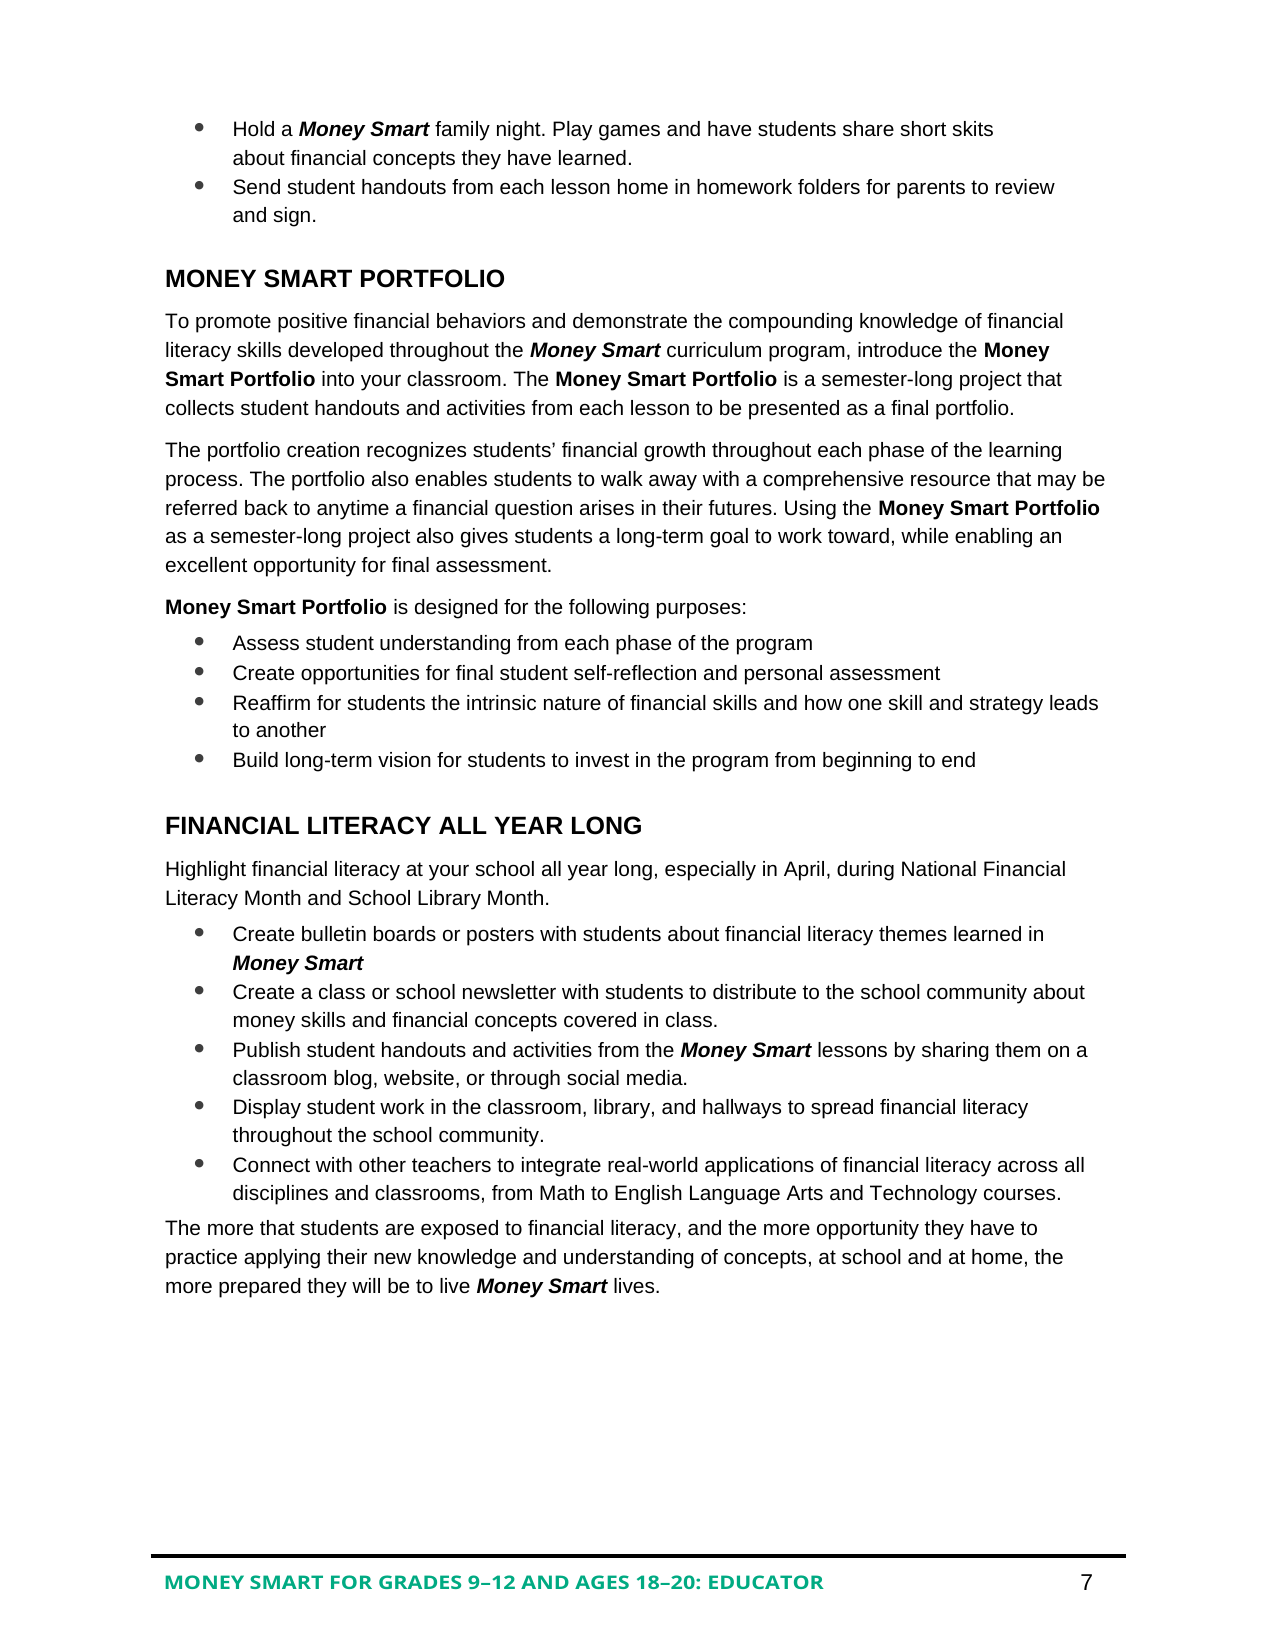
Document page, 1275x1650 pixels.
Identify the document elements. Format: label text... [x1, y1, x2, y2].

list Publish student handouts and activities from the Money Smart lessons by sharing them on a classroom blog, website, or through social media. [195, 1038, 1088, 1089]
subtitle MONEY SMART PORTFOLIO [165, 264, 1106, 292]
list Build long-term vision for students to invest in the program from beginning to end [195, 748, 1139, 773]
list Hold a Money Smart family night. Play games and have students share short skits about financial concepts they have learned. [195, 117, 1052, 169]
subtitle FINANCIAL LITERACY ALL YEAR LONG [165, 811, 1106, 840]
list Create bulletin boards or posters with students about financial literacy themes learned in [195, 921, 1139, 946]
text The portfolio creation recognizes students’ financial growth throughout each phase of the learning process. The portfolio also enables students to walk away with a comprehensive resource that may be referred back to anytime a financial question arises in their futures. Using the Money Smart Portfolio as a semester-long project also gives students a long-term goal to work toward, while enabling an excellent opportunity for final assessment. [165, 437, 1108, 577]
text Money Smart [232, 950, 1106, 974]
list Connect with other teachers to integrate real-world applications of financial literacy across all disciplines and classrooms, from Math to English Language Arts and Technology courses. [195, 1153, 1086, 1205]
text Money Smart Portfolio is designed for the following purposes: [165, 595, 1106, 619]
list Assess student understanding from each phase of the program [195, 631, 1139, 656]
list Create a class or school newsletter with students to distribute to the school community about money skills and financial concepts covered in class. [195, 980, 1086, 1032]
text To promote positive financial behaviors and demonstrate the compounding knowledge of financial literacy skills developed throughout the Money Smart curriculum program, introduce the Money Smart Portfolio into your classroom. The Money Smart Portfolio is a semester-long project that collects student handouts and activities from each lesson to be presented as a final portfolio. [165, 309, 1106, 420]
list Create opportunities for final student self-reflection and personal assessment [195, 661, 1139, 686]
list Reaffirm for students the intrinsic nature of financial skills and how one skill and strategy leads to another [195, 690, 1099, 742]
list Send student handouts from each lesson home in homework folders for parents to review and sign. [195, 175, 1056, 227]
text Highlight financial literacy at your school all year long, especially in April, during National Financial Literacy Month and School Library Month. [165, 856, 1069, 909]
list Display student work in the classroom, library, and hallways to spread financial literacy throughout the school community. [195, 1095, 1029, 1147]
text The more that students are exposed to financial literacy, and the more opportunity they have to practice applying their new knowledge and understanding of concepts, at school and at home, the more prepared they will be to live Money Smart lives. [165, 1216, 1106, 1298]
